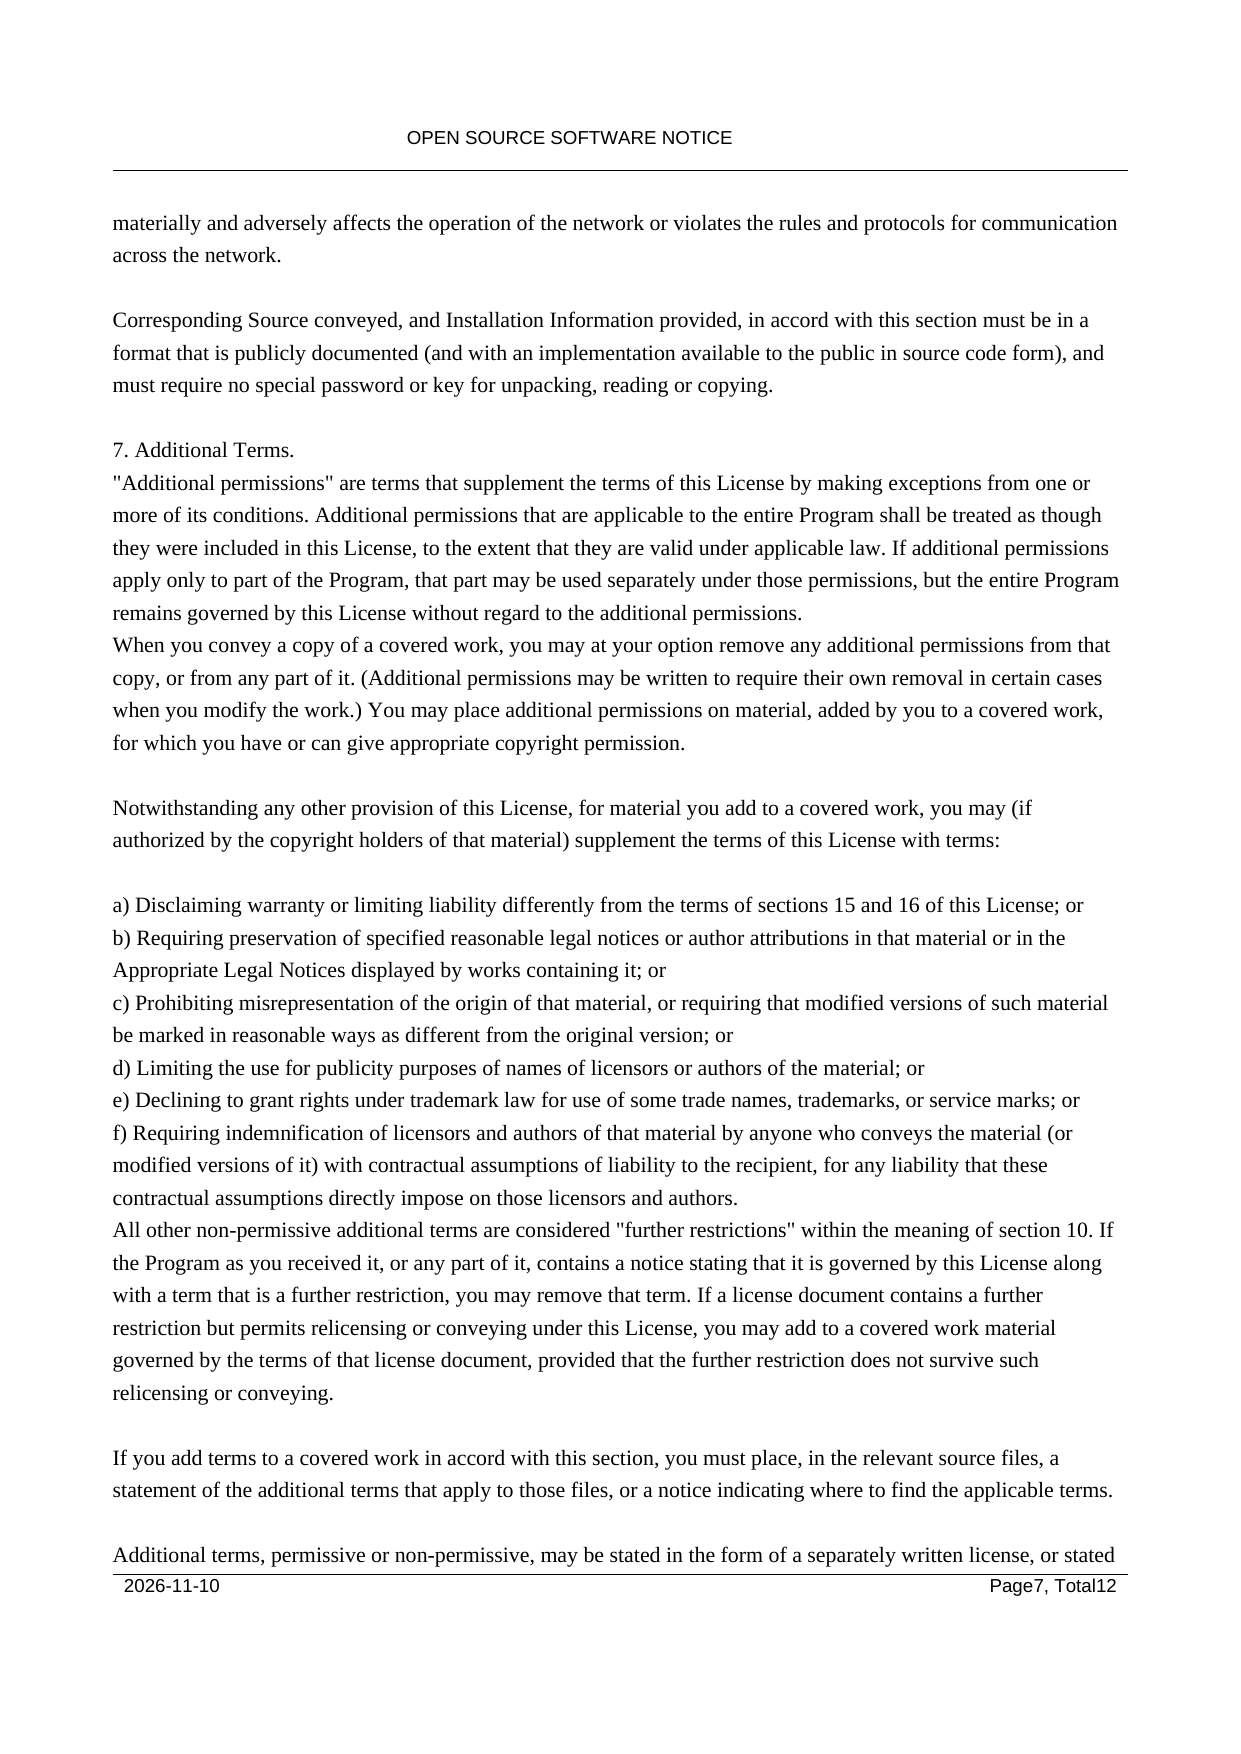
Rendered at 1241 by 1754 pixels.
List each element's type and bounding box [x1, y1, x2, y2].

text [112, 206, 1128, 1571]
